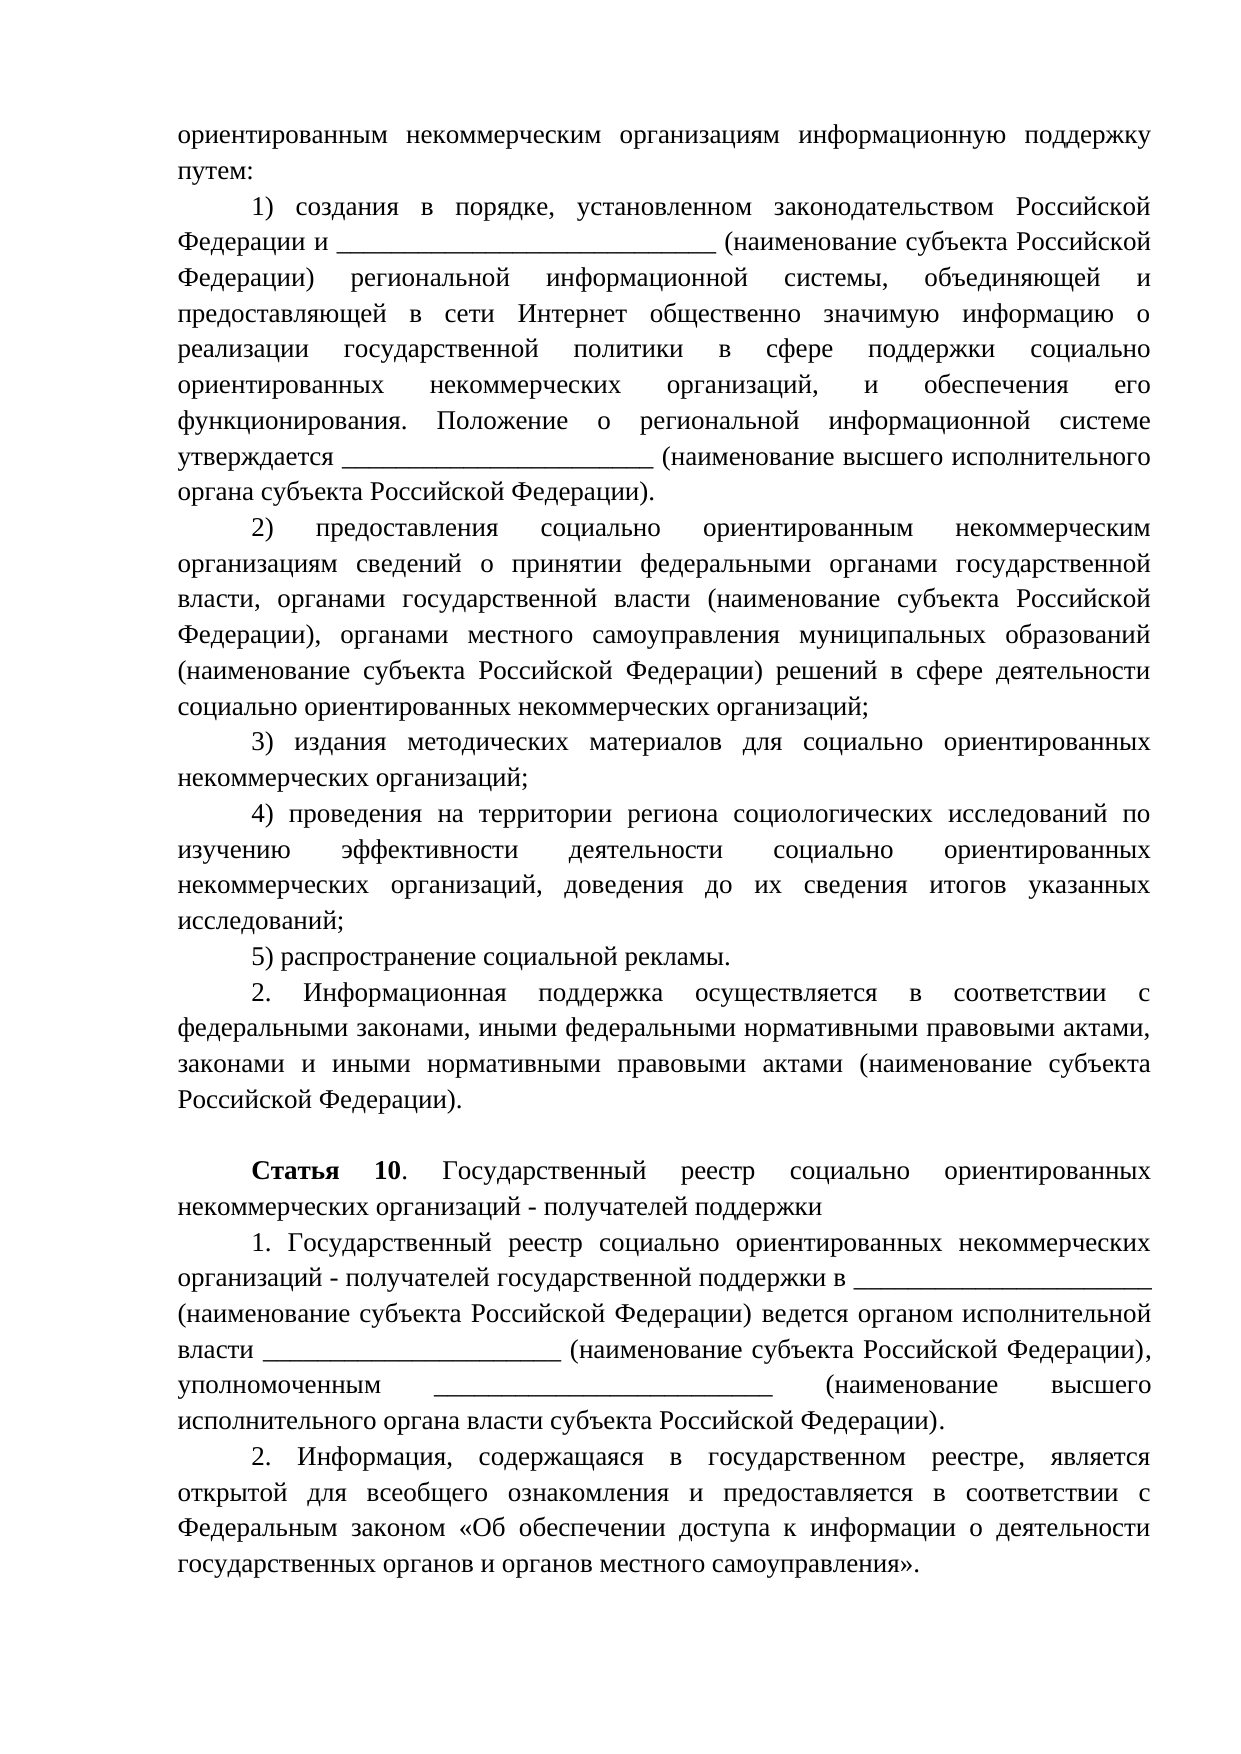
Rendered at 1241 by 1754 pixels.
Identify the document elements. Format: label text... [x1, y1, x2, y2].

text 5) распространение социальной рекламы. [177, 940, 1152, 971]
text 2. Информационная поддержка осуществляется в соответствии с федеральными законами, иными федеральными нормативными правовыми актами, законами и иными нормативными правовыми актами (наименование субъекта Российской Федерации). [177, 976, 1152, 1114]
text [177, 118, 1152, 185]
text 1. Государственный реестр социально ориентированных некоммерческих организаций - получателей государственной поддержки в ______________________ (наименование субъекта Российской Федерации) ведется органом исполнительной власти ______________________ (наименование субъекта Российской Федерации), уполномоченным _________________________ (наименование высшего исполнительного органа власти субъекта Российской Федерации). [177, 1226, 1152, 1436]
text 1) создания в порядке, установленном законодательством Российской Федерации и ____________________________ (наименование субъекта Российской Федерации) региональной информационной системы, объединяющей и предоставляющей в сети Интернет общественно значимую информацию о реализации государственной политики в сфере поддержки социально ориентированных некоммерческих организаций, и обеспечения его функционирования. Положение о региональной информационной системе утверждается _______________________ (наименование высшего исполнительного органа субъекта Российской Федерации). [177, 189, 1152, 507]
text 2. Информация, содержащаяся в государственном реестре, является открытой для всеобщего ознакомления и предоставляется в соответствии с Федеральным законом «Об обеспечении доступа к информации о деятельности государственных органов и органов местного самоуправления». [177, 1440, 1152, 1578]
text 4) проведения на территории региона социологических исследований по изучению эффективности деятельности социально ориентированных некоммерческих организаций, доведения до их сведения итогов указанных исследований; [177, 797, 1152, 935]
text 3) издания методических материалов для социально ориентированных некоммерческих организаций; [177, 726, 1152, 792]
text Статья 10. Государственный реестр социально ориентированных некоммерческих организаций - получателей поддержки [177, 1154, 1152, 1221]
text 2) предоставления социально ориентированным некоммерческим организациям сведений о принятии федеральными органами государственной власти, органами государственной власти (наименование субъекта Российской Федерации), органами местного самоуправления муниципальных образований (наименование субъекта Российской Федерации) решений в сфере деятельности социально ориентированных некоммерческих организаций; [177, 511, 1152, 721]
